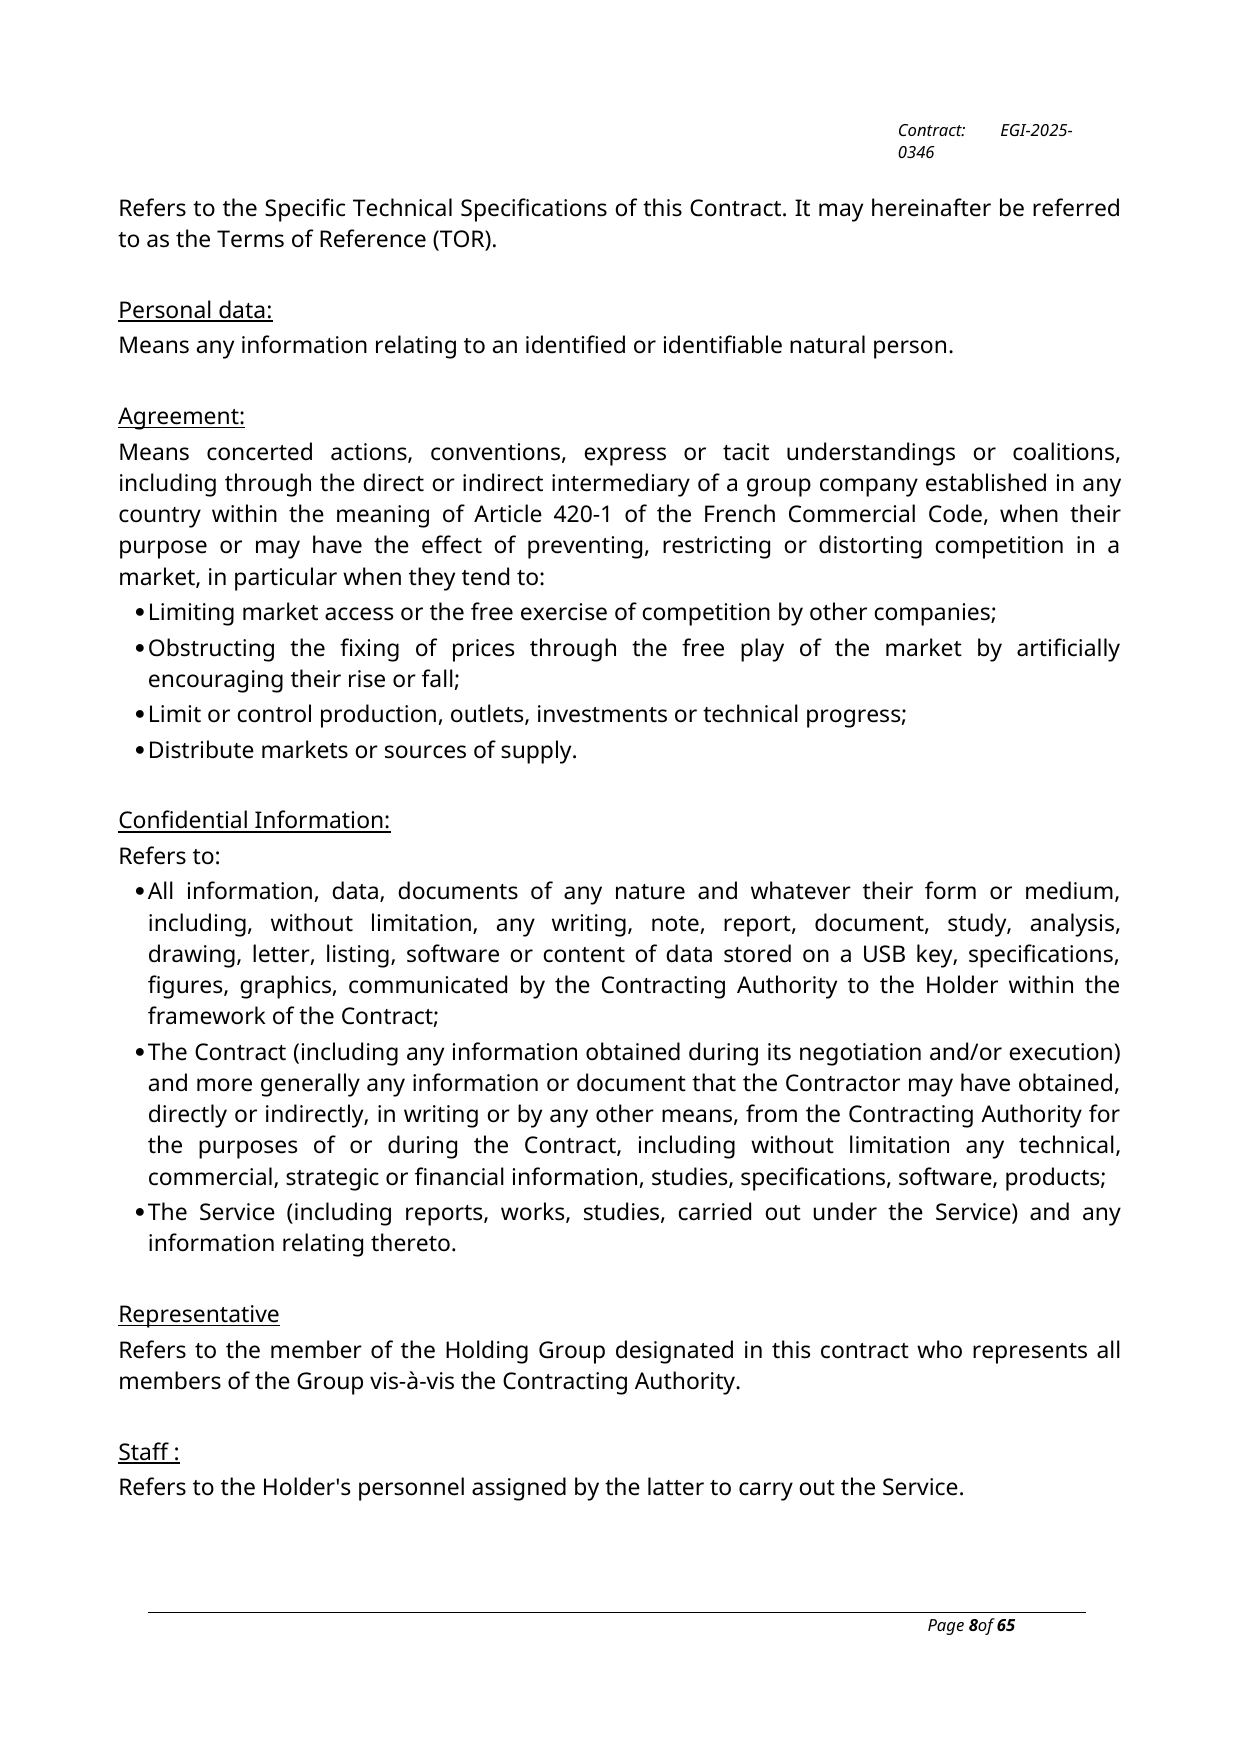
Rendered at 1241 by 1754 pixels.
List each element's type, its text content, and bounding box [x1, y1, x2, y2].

text Means concerted actions, conventions, express or tacit understandings or coalitions, including through the direct or indirect intermediary of a group company established in any country within the meaning of Article 420-1 of the French Commercial Code, when their purpose or may have the effect of preventing, restricting or distorting competition in a market, in particular when they tend to: [118, 436, 1122, 592]
text Refers to the Holder's personnel assigned by the latter to carry out the Service. [118, 1471, 1122, 1502]
list Limit or control production, outlets, investments or technical progress; [136, 698, 1122, 729]
list Obstructing the fixing of prices through the free play of the market by artificially encouraging their rise or fall; [136, 632, 1122, 694]
text Staff : [118, 1436, 1122, 1467]
list Limiting market access or the free exercise of competition by other companies; [136, 596, 1122, 627]
text Agreement: [118, 400, 1122, 432]
list The Contract (including any information obtained during its negotiation and/or execution) and more generally any information or document that the Contractor may have obtained, directly or indirectly, in writing or by any other means, from the Contracting Authority for the purposes of or during the Contract, including without limitation any technical, commercial, strategic or financial information, studies, specifications, software, products; [136, 1036, 1122, 1192]
text Refers to the member of the Holding Group designated in this contract who represents all members of the Group vis-à-vis the Contracting Authority. [118, 1334, 1122, 1396]
text Confidential Information: [118, 804, 1122, 836]
text Means any information relating to an identified or identifiable natural person. [118, 329, 1122, 361]
list Distribute markets or sources of supply. [136, 734, 1122, 765]
list All information, data, documents of any nature and whatever their form or medium, including, without limitation, any writing, note, report, document, study, analysis, drawing, letter, listing, software or content of data stored on a USB key, specifications, figures, graphics, communicated by the Contracting Authority to the Holder within the framework of the Contract; [136, 875, 1122, 1032]
text Personal data: [118, 294, 1122, 325]
text Refers to the Specific Technical Specifications of this Contract. It may hereinafter be referred to as the Terms of Reference (TOR). [118, 192, 1122, 254]
list The Service (including reports, works, studies, carried out under the Service) and any information relating thereto. [136, 1196, 1122, 1259]
text Representative [118, 1298, 1122, 1329]
text Refers to: [118, 840, 1122, 871]
